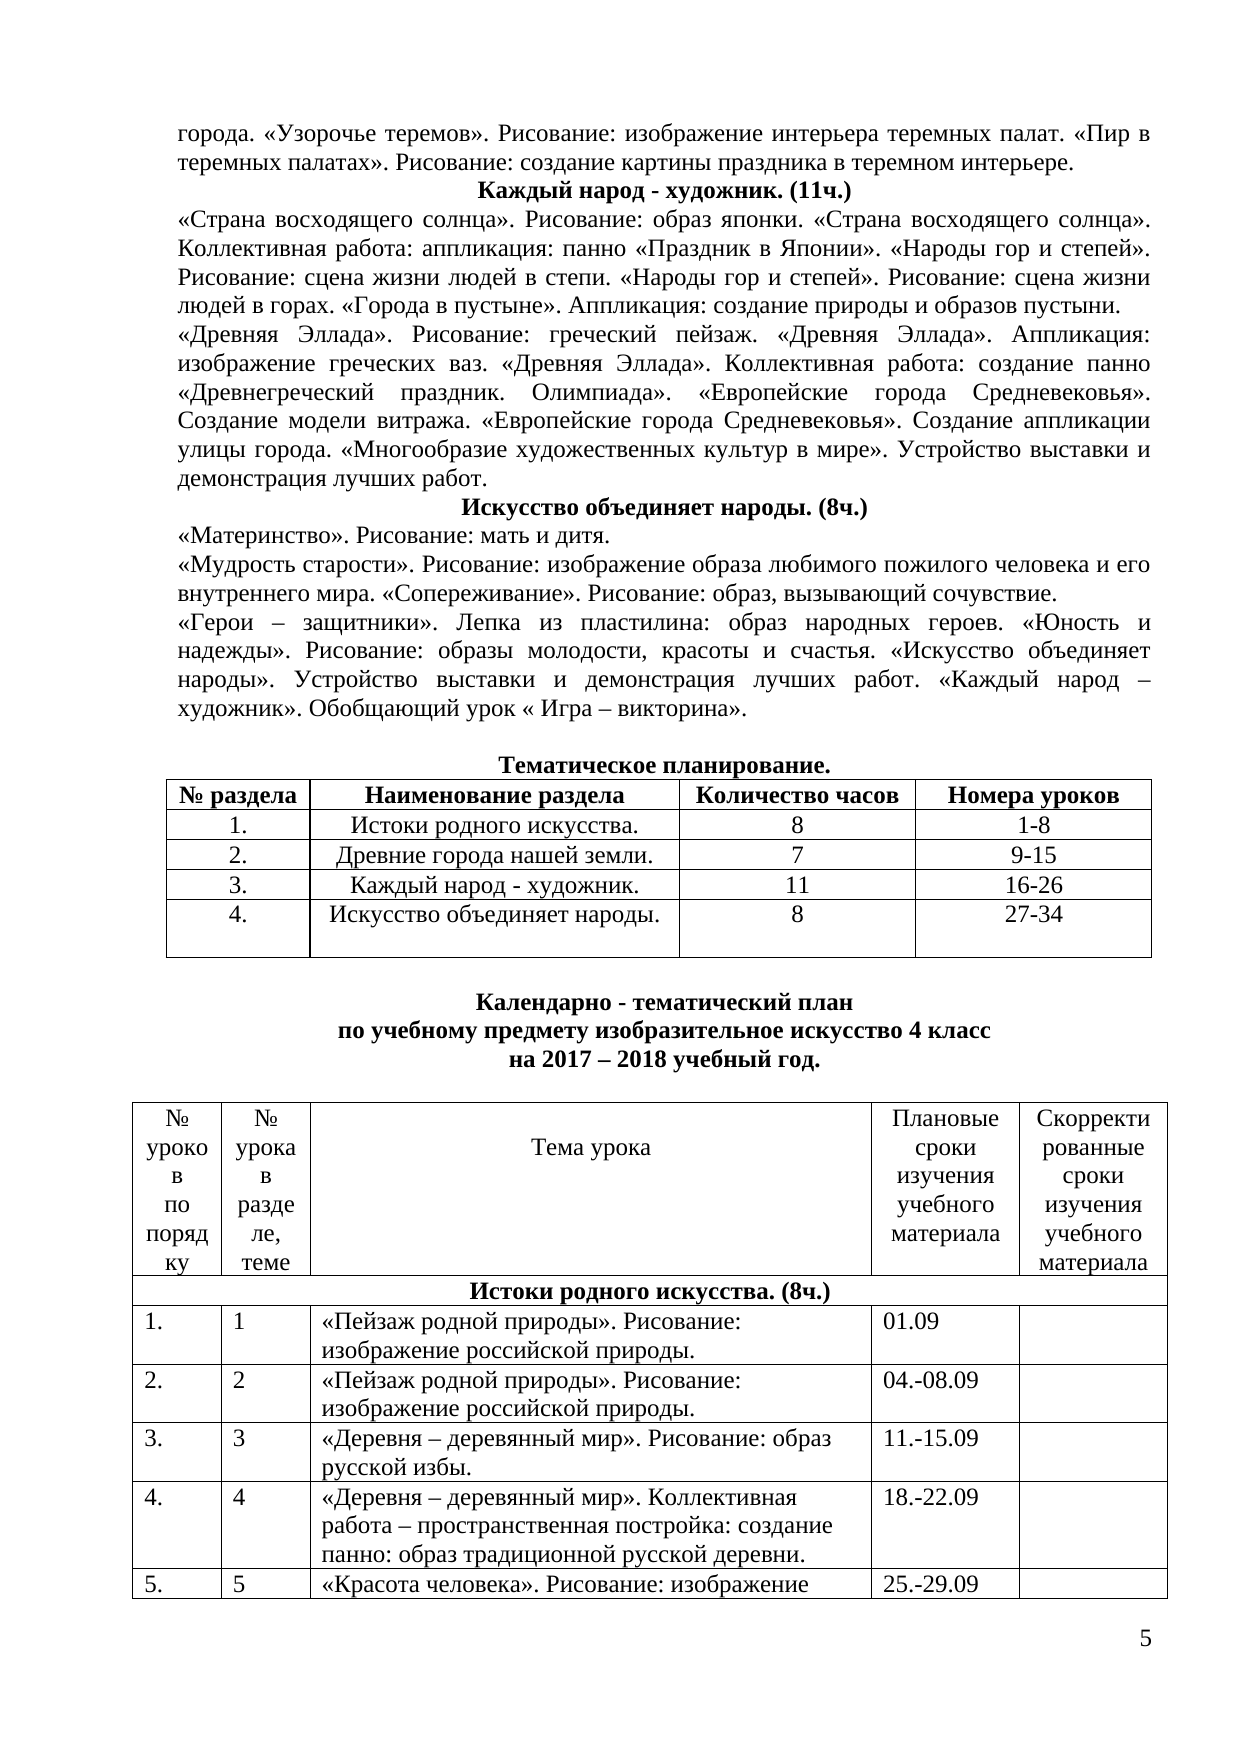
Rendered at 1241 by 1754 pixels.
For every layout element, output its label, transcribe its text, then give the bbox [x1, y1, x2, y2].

table_cell Каждый народ - художник. [311, 870, 679, 898]
table_cell 4 [222, 1482, 310, 1568]
table_header Плановые сроки изучения учебного материала [872, 1103, 1019, 1275]
text Календарно - тематический план [177, 987, 1152, 1016]
text «Страна восходящего солнца». Рисование: образ японки. «Страна восходящего солнца». Коллективная работа: аппликация: панно «Праздник в Японии». «Народы гор и степей». Рисование: сцена жизни людей в степи. «Народы гор и степей». Рисование: сцена жизни людей в горах. «Города в пустыне». Аппликация: создание природы и образов пустыни. [177, 204, 1152, 319]
table_cell 3. [167, 870, 309, 898]
text «Мудрость старости». Рисование: изображение образа любимого пожилого человека и его внутреннего мира. «Сопереживание». Рисование: образ, вызывающий сочувствие. [177, 549, 1152, 607]
table_cell 5. [133, 1569, 221, 1598]
table_header Номера уроков [916, 780, 1151, 809]
table_cell 4. [167, 900, 309, 957]
table_cell 2. [133, 1365, 221, 1422]
table_cell 1. [167, 810, 309, 839]
text Каждый народ - художник. (11ч.) [177, 176, 1152, 204]
table_cell 16-26 [916, 870, 1151, 898]
table_cell 11 [680, 870, 915, 898]
table_cell [1020, 1482, 1167, 1568]
table_cell 8 [680, 810, 915, 839]
text «Герои – защитники». Лепка из пластилина: образ народных героев. «Юность и надежды». Рисование: образы молодости, красоты и счастья. «Искусство объединяет народы». Устройство выставки и демонстрация лучших работ. «Каждый народ – художник». Обобщающий урок « Игра – викторина». [177, 607, 1152, 722]
table_cell 11.-15.09 [872, 1423, 1019, 1481]
table_header Тема урока [311, 1103, 871, 1275]
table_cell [311, 1569, 871, 1598]
table_cell Древние города нашей земли. [311, 840, 679, 869]
table_header Наименование раздела [311, 780, 679, 809]
table_cell «Деревня – деревянный мир». Рисование: образ русской избы. [311, 1423, 871, 1481]
table_cell 5 [222, 1569, 310, 1598]
table_cell 7 [680, 840, 915, 869]
text «Древняя Эллада». Рисование: греческий пейзаж. «Древняя Эллада». Аппликация: изображение греческих ваз. «Древняя Эллада». Коллективная работа: создание панно «Древнегреческий праздник. Олимпиада». «Европейские города Средневековья». Создание модели витража. «Европейские города Средневековья». Создание аппликации улицы города. «Многообразие художественных культур в мире». Устройство выставки и демонстрация лучших работ. [177, 319, 1152, 492]
table_cell 8 [680, 900, 915, 957]
table_cell [1020, 1306, 1167, 1364]
table_cell 9-15 [916, 840, 1151, 869]
table_cell 01.09 [872, 1306, 1019, 1364]
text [177, 118, 1152, 176]
table_cell 27-34 [916, 900, 1151, 957]
table_cell «Деревня – деревянный мир». Коллективная работа – пространственная постройка: создание панно: образ традиционной русской деревни. [311, 1482, 871, 1568]
table_cell 2. [167, 840, 309, 869]
table_cell 25.-29.09 [872, 1569, 1019, 1598]
table_cell 2 [222, 1365, 310, 1422]
table_cell 18.-22.09 [872, 1482, 1019, 1568]
text «Материнство». Рисование: мать и дитя. [177, 521, 1152, 549]
table_cell 1-8 [916, 810, 1151, 839]
table_cell 4. [133, 1482, 221, 1568]
table_cell 1. [133, 1306, 221, 1364]
table_cell Истоки родного искусства. (8ч.) [133, 1276, 1167, 1305]
table_cell [1020, 1569, 1167, 1598]
text на 2017 – 2018 учебный год. [177, 1044, 1152, 1073]
table_cell 1 [222, 1306, 310, 1364]
table_cell Искусство объединяет народы. [311, 900, 679, 957]
table_header Количество часов [680, 780, 915, 809]
text Искусство объединяет народы. (8ч.) [177, 492, 1152, 521]
table_cell 3. [133, 1423, 221, 1481]
table_cell [1020, 1423, 1167, 1481]
text по учебному предмету изобразительное искусство 4 класс [177, 1016, 1152, 1044]
table_cell 3 [222, 1423, 310, 1481]
table_cell [1020, 1365, 1167, 1422]
text Тематическое планирование. [177, 751, 1152, 779]
table_cell «Пейзаж родной природы». Рисование: изображение российской природы. [311, 1365, 871, 1422]
table_header Скорректированные сроки изучения учебного материала [1020, 1103, 1167, 1275]
table_cell Истоки родного искусства. [311, 810, 679, 839]
table_header № урока в разделе, теме [222, 1103, 310, 1275]
table_cell «Пейзаж родной природы». Рисование: изображение российской природы. [311, 1306, 871, 1364]
table_cell 04.-08.09 [872, 1365, 1019, 1422]
table_header № раздела [167, 780, 309, 809]
table_header № уроков по порядку [133, 1103, 221, 1275]
